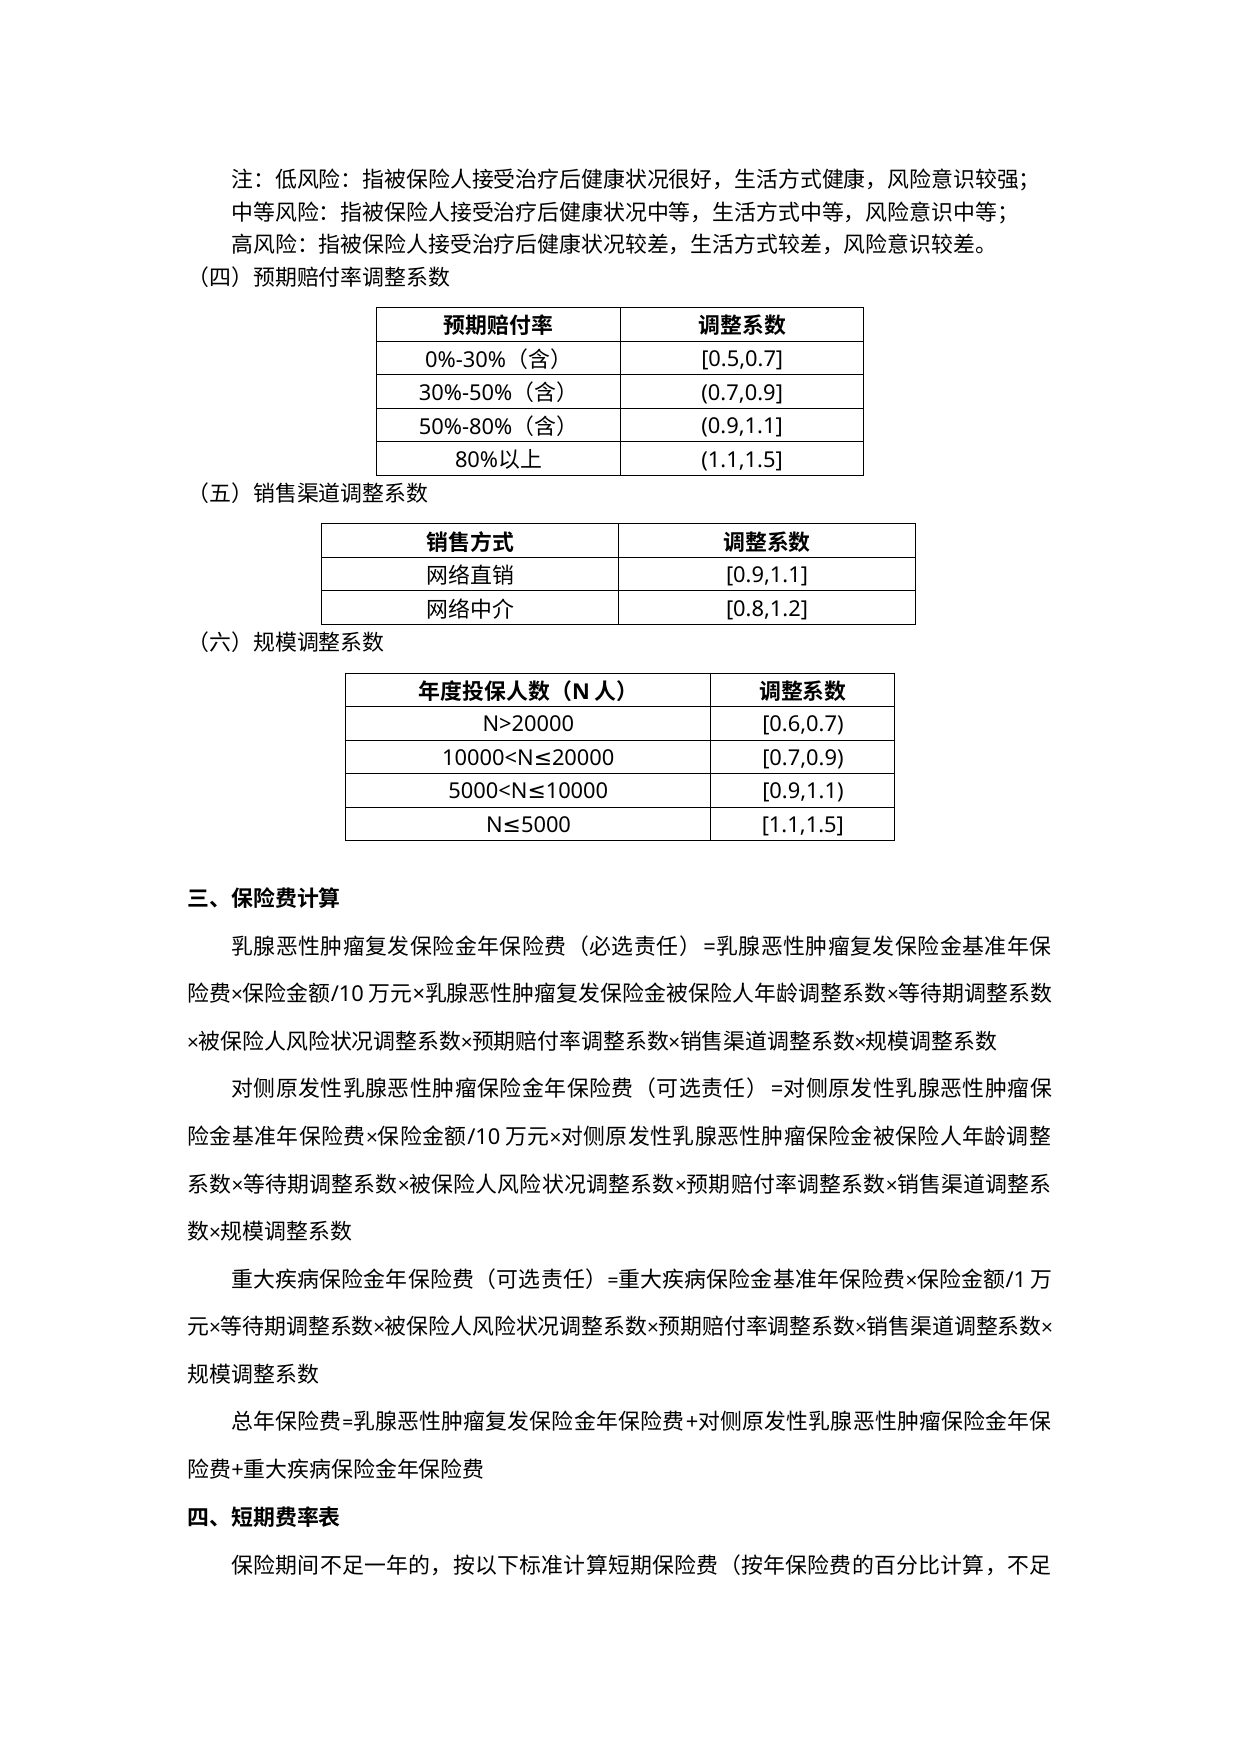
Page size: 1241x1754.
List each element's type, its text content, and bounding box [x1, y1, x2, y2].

table_cell 30%-50%（含） [377, 375, 620, 408]
list （四）预期赔付率调整系数 [187, 259, 1053, 291]
table_cell [1.1,1.5] [711, 808, 894, 840]
table_cell (0.9,1.1] [621, 409, 863, 441]
text 高风险：指被保险人接受治疗后健康状况较差，生活方式较差，风险意识较差。 [187, 227, 1053, 259]
table_header 年度投保人数（N人） [346, 674, 710, 706]
table_header 调整系数 [621, 308, 863, 341]
table_cell [0.8,1.2] [619, 591, 915, 624]
list （六）规模调整系数 [187, 625, 1053, 657]
text 四、短期费率表 [187, 1499, 1053, 1532]
table_cell 网络直销 [322, 558, 618, 590]
table_cell 50%-80%（含） [377, 409, 620, 441]
table_cell N≤5000 [346, 808, 710, 840]
table_header 调整系数 [619, 524, 915, 557]
list 对侧原发性乳腺恶性肿瘤保险金年保险费（可选责任）=对侧原发性乳腺恶性肿瘤保险金基准年保险费×保险金额/10万元×对侧原发性乳腺恶性肿瘤保险金被保险人年龄调整系数×等待期调整系数×被保险人风险状况调整系数×预期赔付率调整系数×销售渠道调整系数×规模调整系数 [187, 1071, 1053, 1246]
list 乳腺恶性肿瘤复发保险金年保险费（必选责任）=乳腺恶性肿瘤复发保险金基准年保险费×保险金额/10万元×乳腺恶性肿瘤复发保险金被保险人年龄调整系数×等待期调整系数×被保险人风险状况调整系数×预期赔付率调整系数×销售渠道调整系数×规模调整系数 [187, 929, 1053, 1056]
list 三、保险费计算 [187, 881, 1053, 913]
table_cell 5000<N≤10000 [346, 774, 710, 807]
table_cell [0.5,0.7] [621, 342, 863, 374]
table_cell (1.1,1.5] [621, 442, 863, 475]
table_header 预期赔付率 [377, 308, 620, 341]
table_cell 80%以上 [377, 442, 620, 475]
table_header 销售方式 [322, 524, 618, 557]
table_cell N>20000 [346, 707, 710, 739]
list 总年保险费=乳腺恶性肿瘤复发保险金年保险费+对侧原发性乳腺恶性肿瘤保险金年保险费+重大疾病保险金年保险费 [187, 1404, 1053, 1483]
table_cell (0.7,0.9] [621, 375, 863, 408]
table_header 调整系数 [711, 674, 894, 706]
text 注：低风险：指被保险人接受治疗后健康状况很好，生活方式健康，风险意识较强； [187, 162, 1053, 194]
table_cell [0.9,1.1] [619, 558, 915, 590]
table_cell 网络中介 [322, 591, 618, 624]
table_cell [0.9,1.1) [711, 774, 894, 807]
table_cell [0.7,0.9) [711, 741, 894, 773]
list 重大疾病保险金年保险费（可选责任）=重大疾病保险金基准年保险费×保险金额/1万元×等待期调整系数×被保险人风险状况调整系数×预期赔付率调整系数×销售渠道调整系数×规模调整系数 [187, 1262, 1053, 1388]
table_cell 0%-30%（含） [377, 342, 620, 374]
table_cell 10000<N≤20000 [346, 741, 710, 773]
list （五）销售渠道调整系数 [187, 476, 1053, 507]
text 中等风险：指被保险人接受治疗后健康状况中等，生活方式中等，风险意识中等； [187, 194, 1053, 227]
table_cell [0.6,0.7) [711, 707, 894, 739]
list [187, 1548, 1053, 1579]
